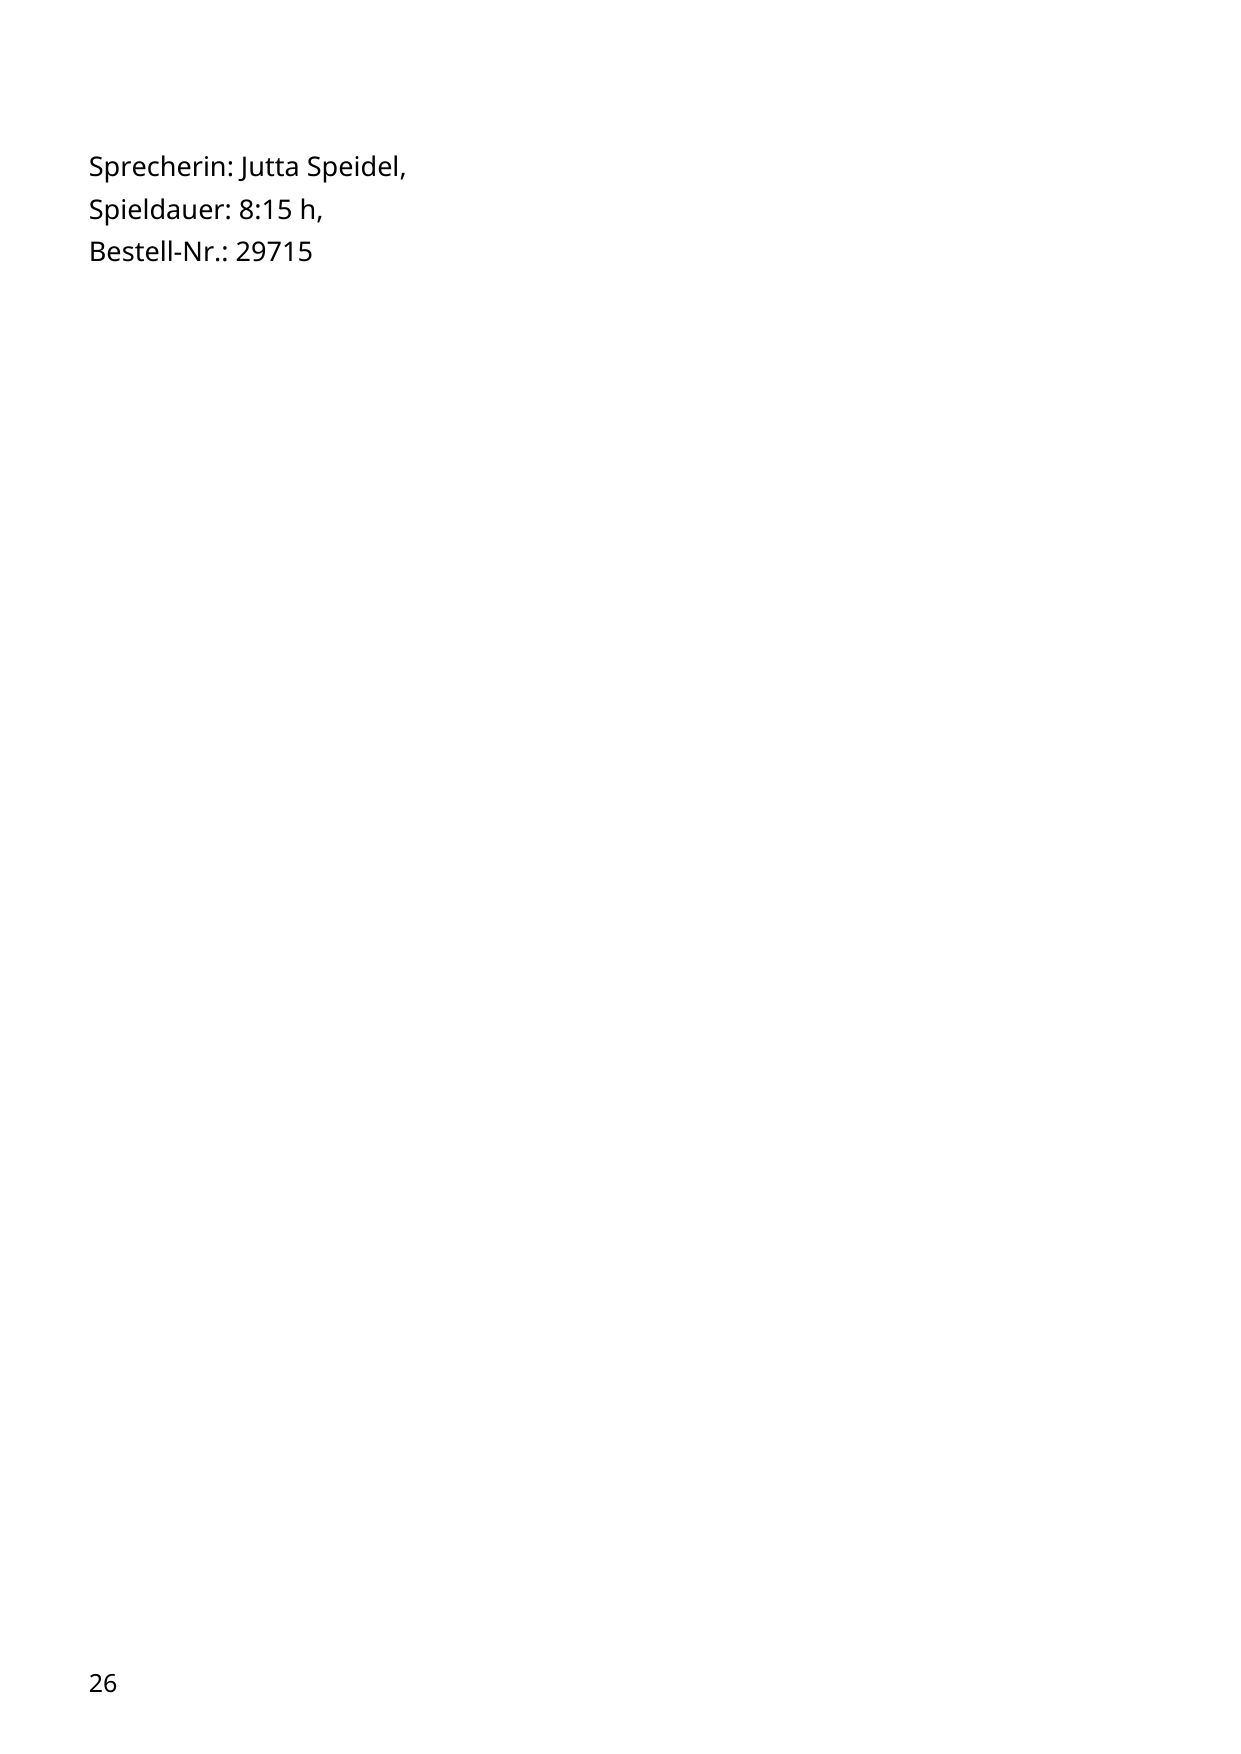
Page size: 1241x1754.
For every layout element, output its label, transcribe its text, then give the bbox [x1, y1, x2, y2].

text Sprecherin: Jutta Speidel, Spieldauer: 8:15 h, Bestell-Nr.: 29715 [89, 148, 1152, 269]
